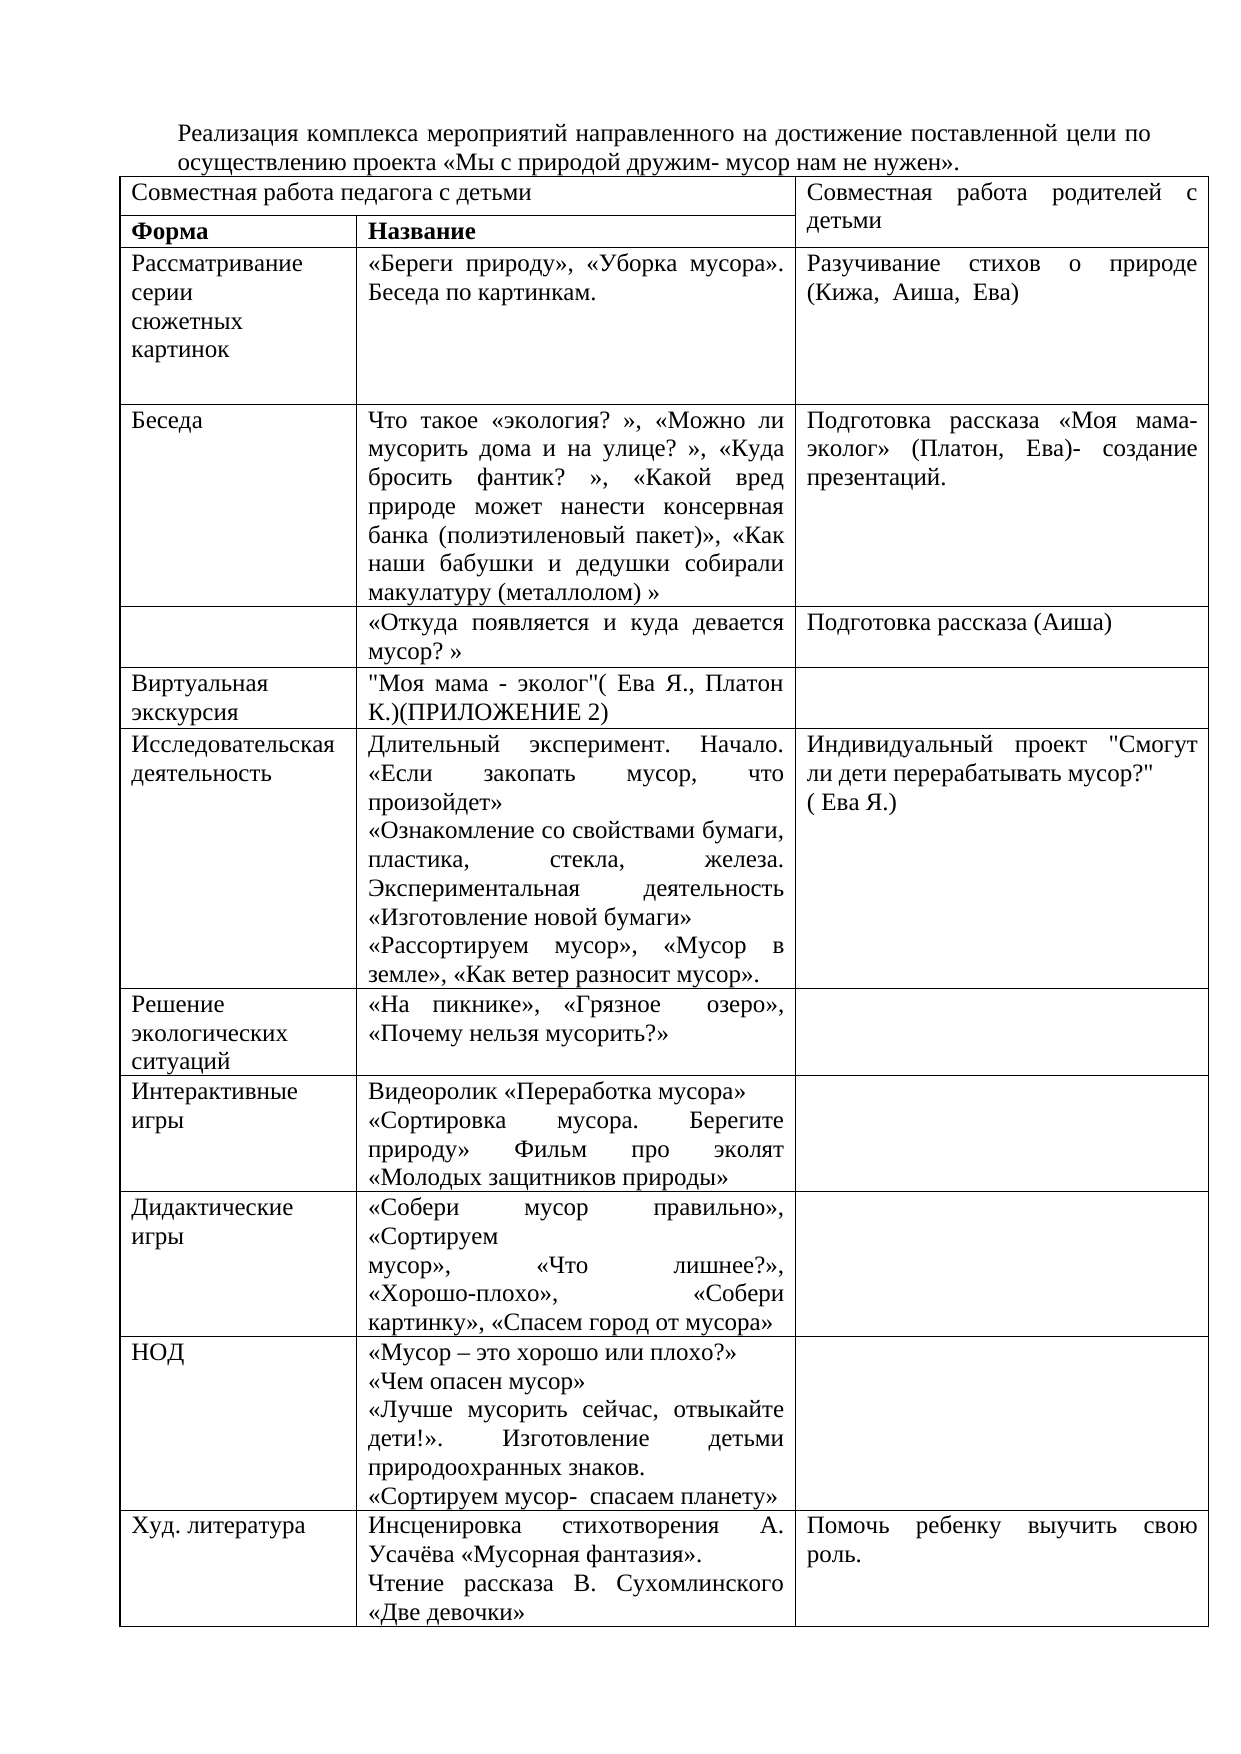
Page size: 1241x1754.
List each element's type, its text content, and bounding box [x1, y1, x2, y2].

table_cell НОД [121, 1337, 356, 1509]
table_cell [796, 1192, 1208, 1336]
table_cell Подготовка рассказа «Моя мама- эколог» (Платон, Ева)- создание презентаций. [796, 405, 1208, 606]
table_header Совместная работа родителей с детьми [796, 177, 1208, 247]
table_cell Рассматривание серии сюжетных картинок [121, 248, 356, 404]
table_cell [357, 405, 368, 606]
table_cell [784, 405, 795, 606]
table_cell «На пикнике», «Грязное озеро», «Почему нельзя мусорить?» [357, 989, 795, 1075]
table_cell Худ. литература [121, 1511, 356, 1626]
table_cell Название [357, 216, 795, 247]
table_cell Подготовка рассказа (Аиша) [796, 607, 1208, 667]
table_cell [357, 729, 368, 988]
table_cell [796, 668, 1208, 728]
table_header Совместная работа педагога с детьми [121, 177, 795, 215]
table_cell «Береги природу», «Уборка мусора». Беседа по картинкам. [357, 248, 795, 404]
table_cell «Откуда появляется и куда девается мусор? » [357, 607, 795, 667]
table_cell Дидактические игры [121, 1192, 356, 1336]
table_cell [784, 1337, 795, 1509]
table_cell Разучивание стихов о природе (Кижа, Аиша, Ева) [796, 248, 1208, 404]
table_cell Виртуальная экскурсия [121, 668, 356, 728]
table_cell Инсценировка стихотворения А. Усачёва «Мусорная фантазия». Чтение рассказа В. Сухомлинского «Две девочки» [357, 1511, 795, 1626]
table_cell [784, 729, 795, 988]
table_cell [121, 607, 356, 667]
table_cell "Моя мама - эколог"( Ева Я., Платон К.)(ПРИЛОЖЕНИЕ 2) [357, 668, 795, 728]
table_cell Исследовательская деятельность [121, 729, 356, 988]
table_cell Форма [121, 216, 356, 247]
table_cell Беседа [121, 405, 356, 606]
table_cell Индивидуальный проект "Смогут ли дети перерабатывать мусор?" ( Ева Я.) [796, 729, 1208, 988]
text Реализация комплекса мероприятий направленного на достижение поставленной цели по осуществлению проекта «Мы с природой дружим- мусор нам не нужен». [177, 118, 1152, 176]
table_cell [796, 989, 1208, 1075]
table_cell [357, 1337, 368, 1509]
table_cell [796, 1076, 1208, 1191]
table_cell [796, 1337, 1208, 1509]
table_cell «Собери мусор правильно», «Сортируем мусор», «Что лишнее?», «Хорошо-плохо», «Собери картинку», «Спасем город от мусора» [357, 1192, 795, 1336]
table_cell Помочь ребенку выучить свою роль. [796, 1511, 1208, 1626]
table_cell Интерактивные игры [121, 1076, 356, 1191]
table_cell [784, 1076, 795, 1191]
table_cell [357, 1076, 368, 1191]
